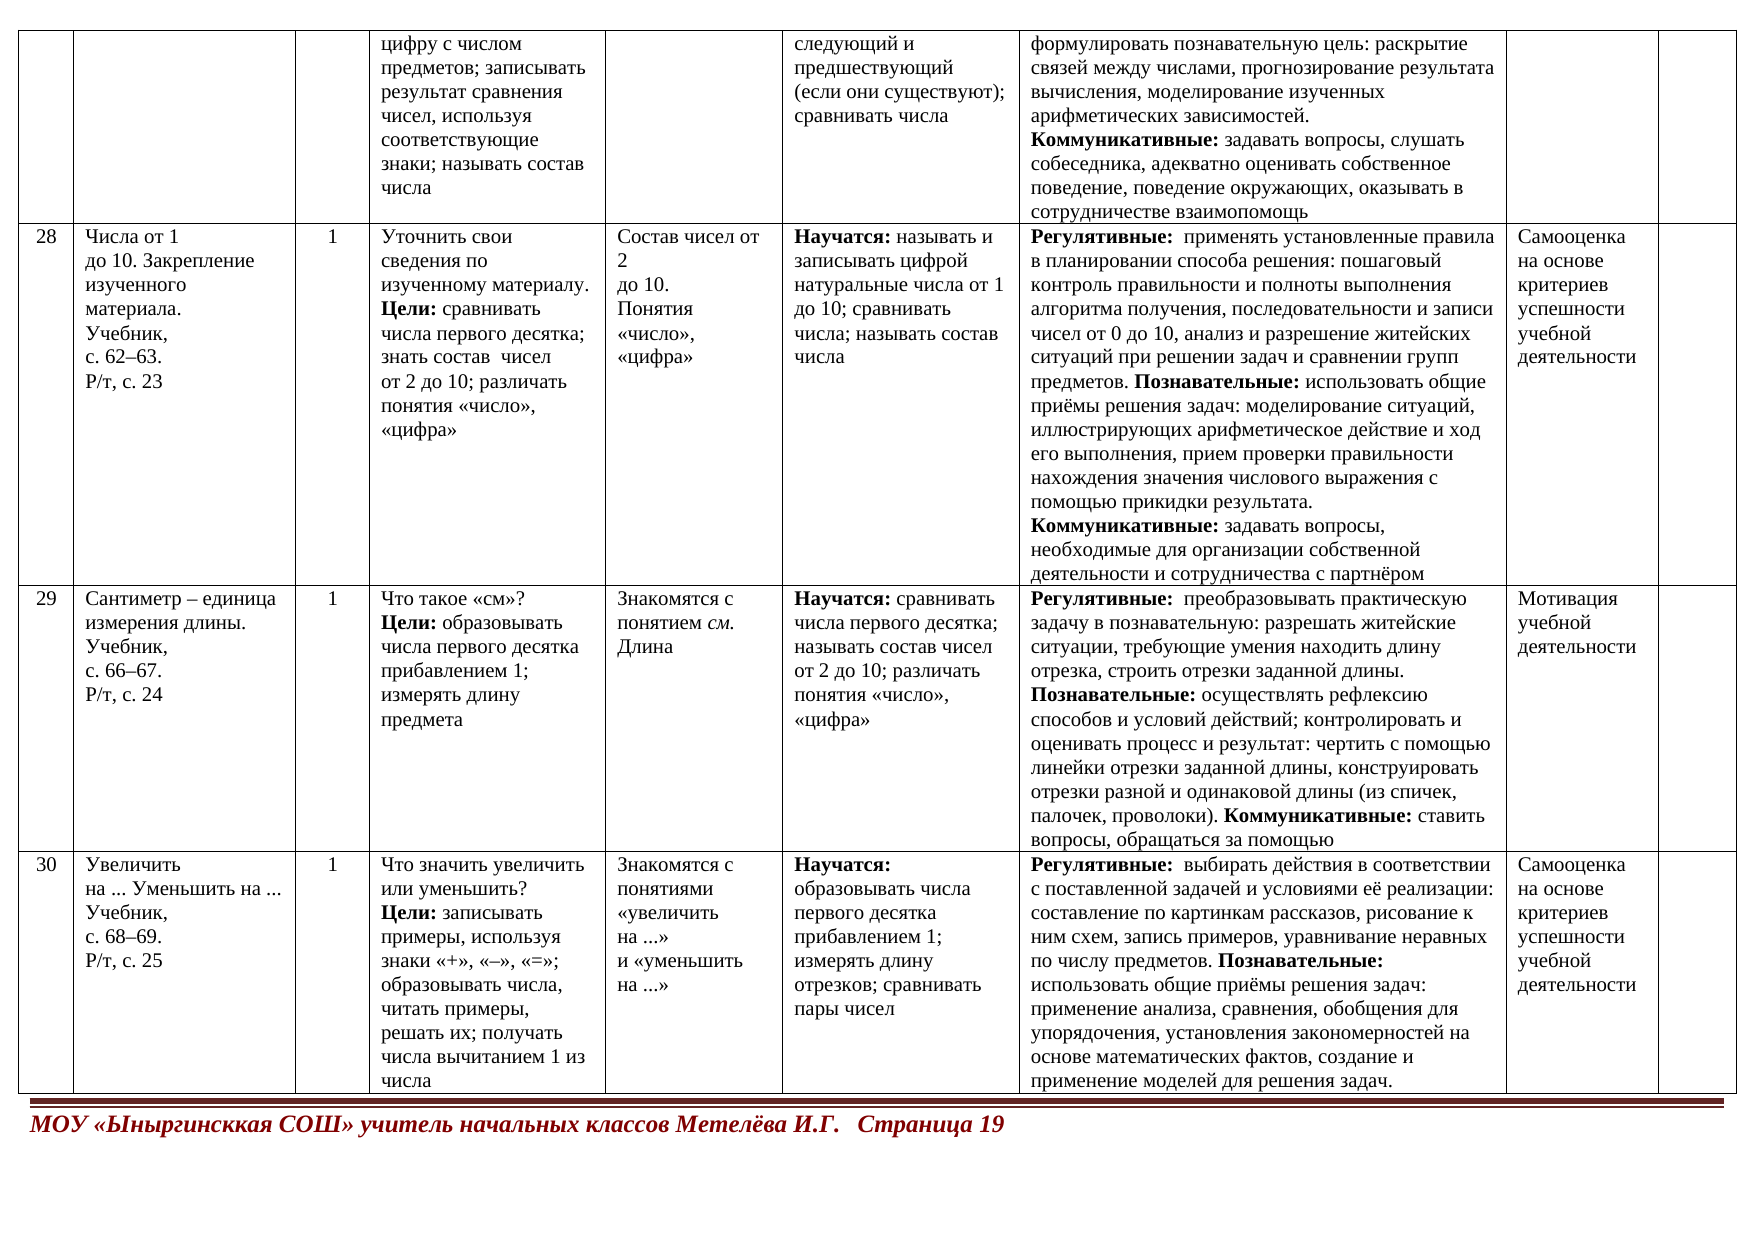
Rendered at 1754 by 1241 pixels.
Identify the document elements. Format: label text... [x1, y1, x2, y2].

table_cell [370, 852, 605, 1092]
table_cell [1507, 31, 1658, 223]
table_cell Уточнить свои сведения по изученному материалу. Цели: сравнивать числа первого десятка; знать состав чисел от 2 до 10; различать понятия «число», «цифра» [370, 224, 605, 585]
table_cell Числа от 1 до 10. Закрепление изученного материала. Учебник, с. 62–63. Р/т, с. 23 [74, 224, 295, 585]
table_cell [74, 31, 295, 223]
table_cell 28 [19, 224, 73, 585]
table_cell Мотивация учебной деятельности [1507, 586, 1658, 851]
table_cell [606, 31, 782, 223]
table_cell 30 [19, 852, 73, 1092]
table_cell Научатся: называть и записывать цифрой натуральные числа от 1 до 10; сравнивать числа; называть состав числа [783, 224, 1019, 585]
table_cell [783, 852, 1019, 1092]
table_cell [370, 31, 605, 223]
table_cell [783, 31, 1019, 223]
table_cell Сантиметр – единица измерения длины. Учебник, с. 66–67. Р/т, с. 24 [74, 586, 295, 851]
table_cell Состав чисел от 2 до 10. Понятия «число», «цифра» [606, 224, 782, 585]
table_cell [74, 852, 295, 1092]
table_cell [1659, 586, 1736, 851]
table_cell Научатся: сравнивать числа первого десятка; называть состав чисел от 2 до 10; различать понятия «число», «цифра» [783, 586, 1019, 851]
table_cell 1 [296, 224, 369, 585]
table_cell [1659, 224, 1736, 585]
table_cell 1 [296, 31, 369, 223]
table_cell Регулятивные: применять установленные правила в планировании способа решения: пошаговый контроль правильности и полноты выполнения алгоритма получения, последовательности и записи чисел от 0 до 10, анализ и разрешение житейских ситуаций при решении задач и сравнении групп предметов. Познавательные: использовать общие приёмы решения задач: моделирование ситуаций, иллюстрирующих арифметическое действие и ход его выполнения, прием проверки правильности нахождения значения числового выражения с помощью прикидки результата. Коммуникативные: задавать вопросы, необходимые для организации собственной деятельности и сотрудничества с партнёром [1020, 224, 1506, 585]
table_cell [1020, 852, 1506, 1092]
table_cell 1 [296, 852, 369, 1092]
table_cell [1507, 852, 1658, 1092]
table_cell Самооценка на основе критериев успешности учебной деятельности [1507, 224, 1658, 585]
table_cell Что такое «см»? Цели: образовывать числа первого десятка прибавлением 1; измерять длину предмета [370, 586, 605, 851]
table_cell Регулятивные: преобразовывать практическую задачу в познавательную: разрешать житейские ситуации, требующие умения находить длину отрезка, строить отрезки заданной длины. Познавательные: осуществлять рефлексию способов и условий действий; контролировать и оценивать процесс и результат: чертить с помощью линейки отрезки заданной длины, конструировать отрезки разной и одинаковой длины (из спичек, палочек, проволоки). Коммуникативные: ставить вопросы, обращаться за помощью [1020, 586, 1506, 851]
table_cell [606, 852, 782, 1092]
table_cell 29 [19, 586, 73, 851]
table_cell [1020, 31, 1506, 223]
table_cell 27 [19, 31, 73, 223]
table_cell Знакомятся с понятием см. Длина [606, 586, 782, 851]
table_cell 1 [296, 586, 369, 851]
table_cell [1659, 31, 1736, 223]
table_cell [1659, 852, 1736, 1092]
